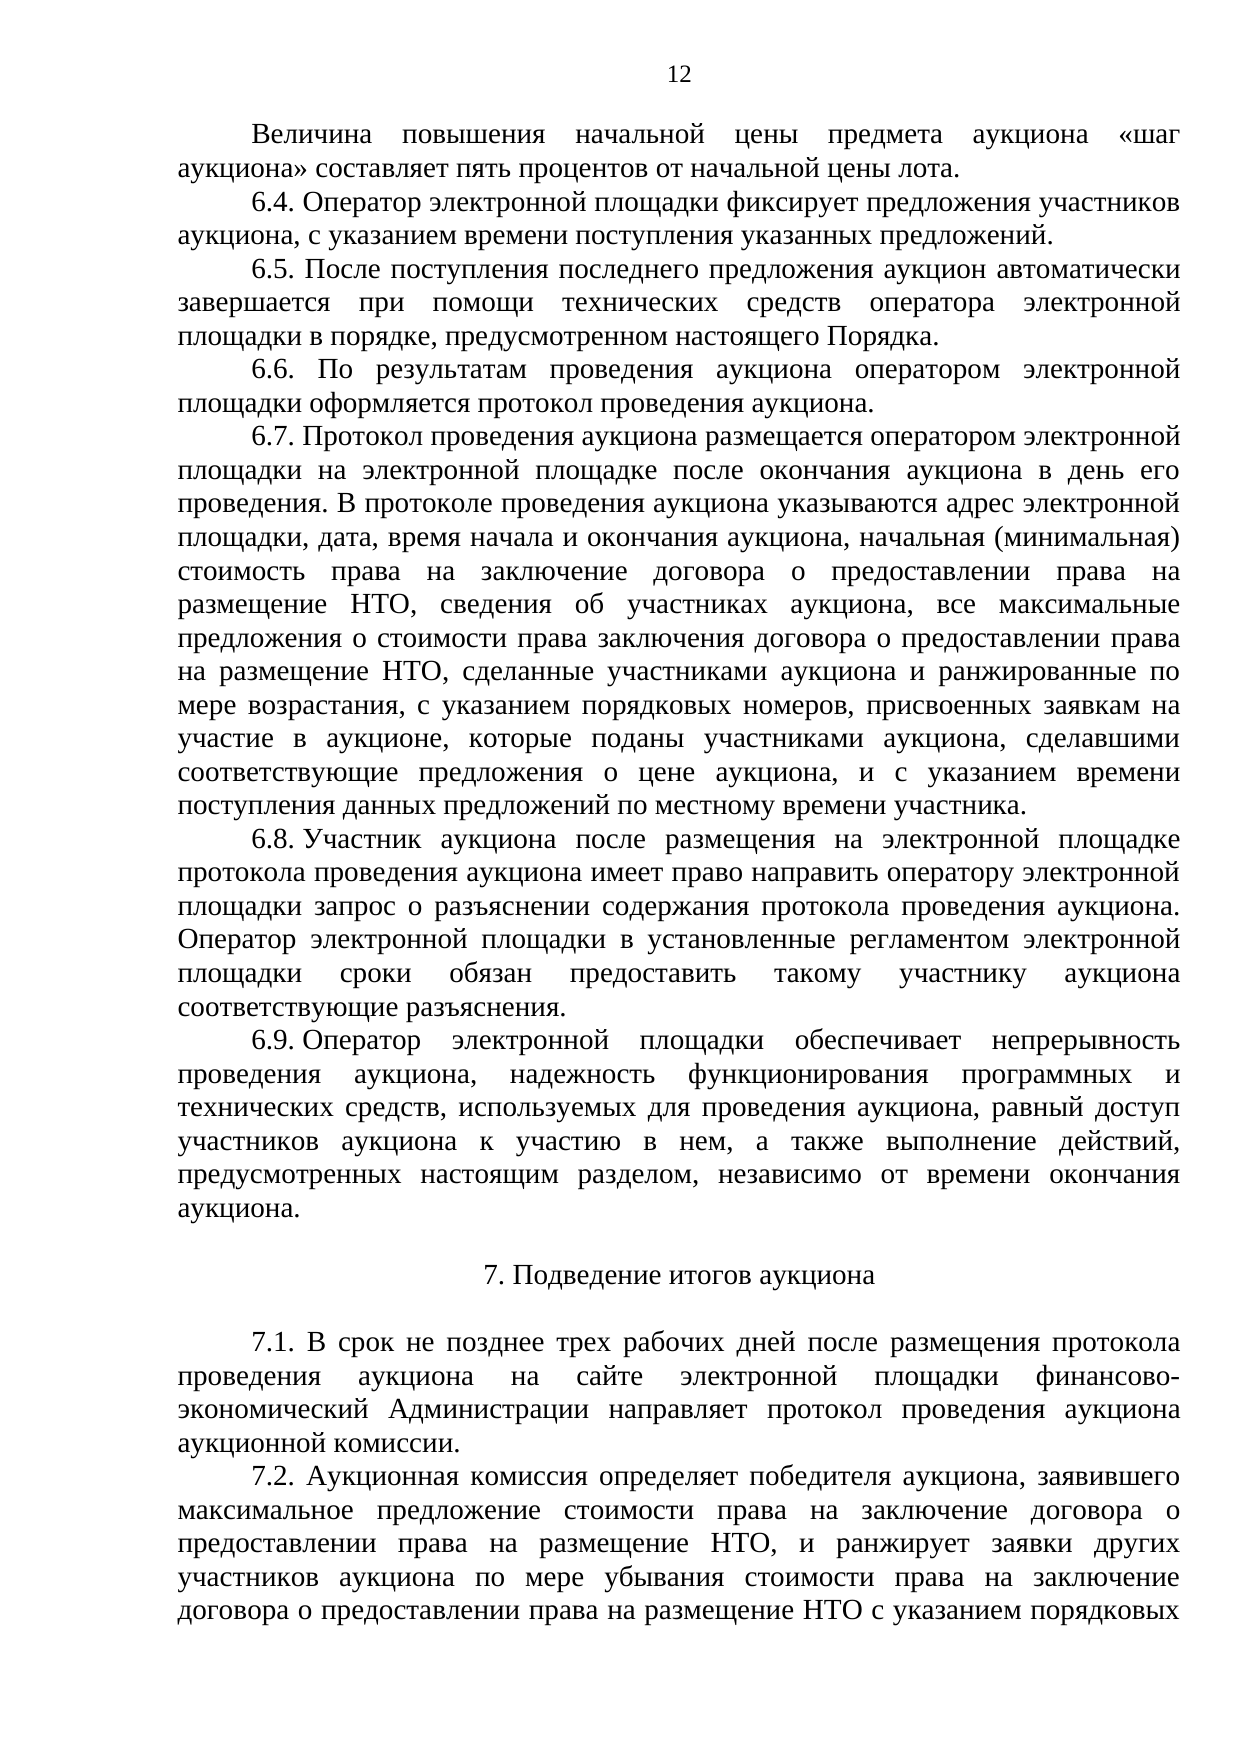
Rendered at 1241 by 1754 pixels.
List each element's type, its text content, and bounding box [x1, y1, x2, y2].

text Величина повышения начальной цены предмета аукциона «шаг аукциона» составляет пять процентов от начальной цены лота. [177, 117, 1181, 184]
text 7. Подведение итогов аукциона [177, 1257, 1181, 1291]
text 6.7. Протокол проведения аукциона размещается оператором электронной площадки на электронной площадке после окончания аукциона в день его проведения. В протоколе проведения аукциона указываются адрес электронной площадки, дата, время начала и окончания аукциона, начальная (минимальная) стоимость права на заключение договора о предоставлении права на размещение НТО, сведения об участниках аукциона, все максимальные предложения о стоимости права заключения договора о предоставлении права на размещение НТО, сделанные участниками аукциона и ранжированные по мере возрастания, с указанием порядковых номеров, присвоенных заявкам на участие в аукционе, которые поданы участниками аукциона, сделавшими соответствующие предложения о цене аукциона, и с указанием времени поступления данных предложений по местному времени участника. [177, 418, 1181, 821]
text 6.8. Участник аукциона после размещения на электронной площадке протокола проведения аукциона имеет право направить оператору электронной площадки запрос о разъяснении содержания протокола проведения аукциона. Оператор электронной площадки в установленные регламентом электронной площадки сроки обязан предоставить такому участнику аукциона соответствующие разъяснения. [177, 821, 1181, 1022]
text 7.1. В срок не позднее трех рабочих дней после размещения протокола проведения аукциона на сайте электронной площадки финансово-экономический Администрации направляет протокол проведения аукциона аукционной комиссии. [177, 1324, 1181, 1458]
text 6.4. Оператор электронной площадки фиксирует предложения участников аукциона, с указанием времени поступления указанных предложений. [177, 184, 1181, 251]
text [177, 1458, 1181, 1626]
text 6.5. После поступления последнего предложения аукцион автоматически завершается при помощи технических средств оператора электронной площадки в порядке, предусмотренном настоящего Порядка. [177, 251, 1181, 351]
text 6.6. По результатам проведения аукциона оператором электронной площадки оформляется протокол проведения аукциона. [177, 351, 1181, 418]
text 6.9. Оператор электронной площадки обеспечивает непрерывность проведения аукциона, надежность функционирования программных и технических средств, используемых для проведения аукциона, равный доступ участников аукциона к участию в нем, а также выполнение действий, предусмотренных настоящим разделом, независимо от времени окончания аукциона. [177, 1022, 1181, 1223]
